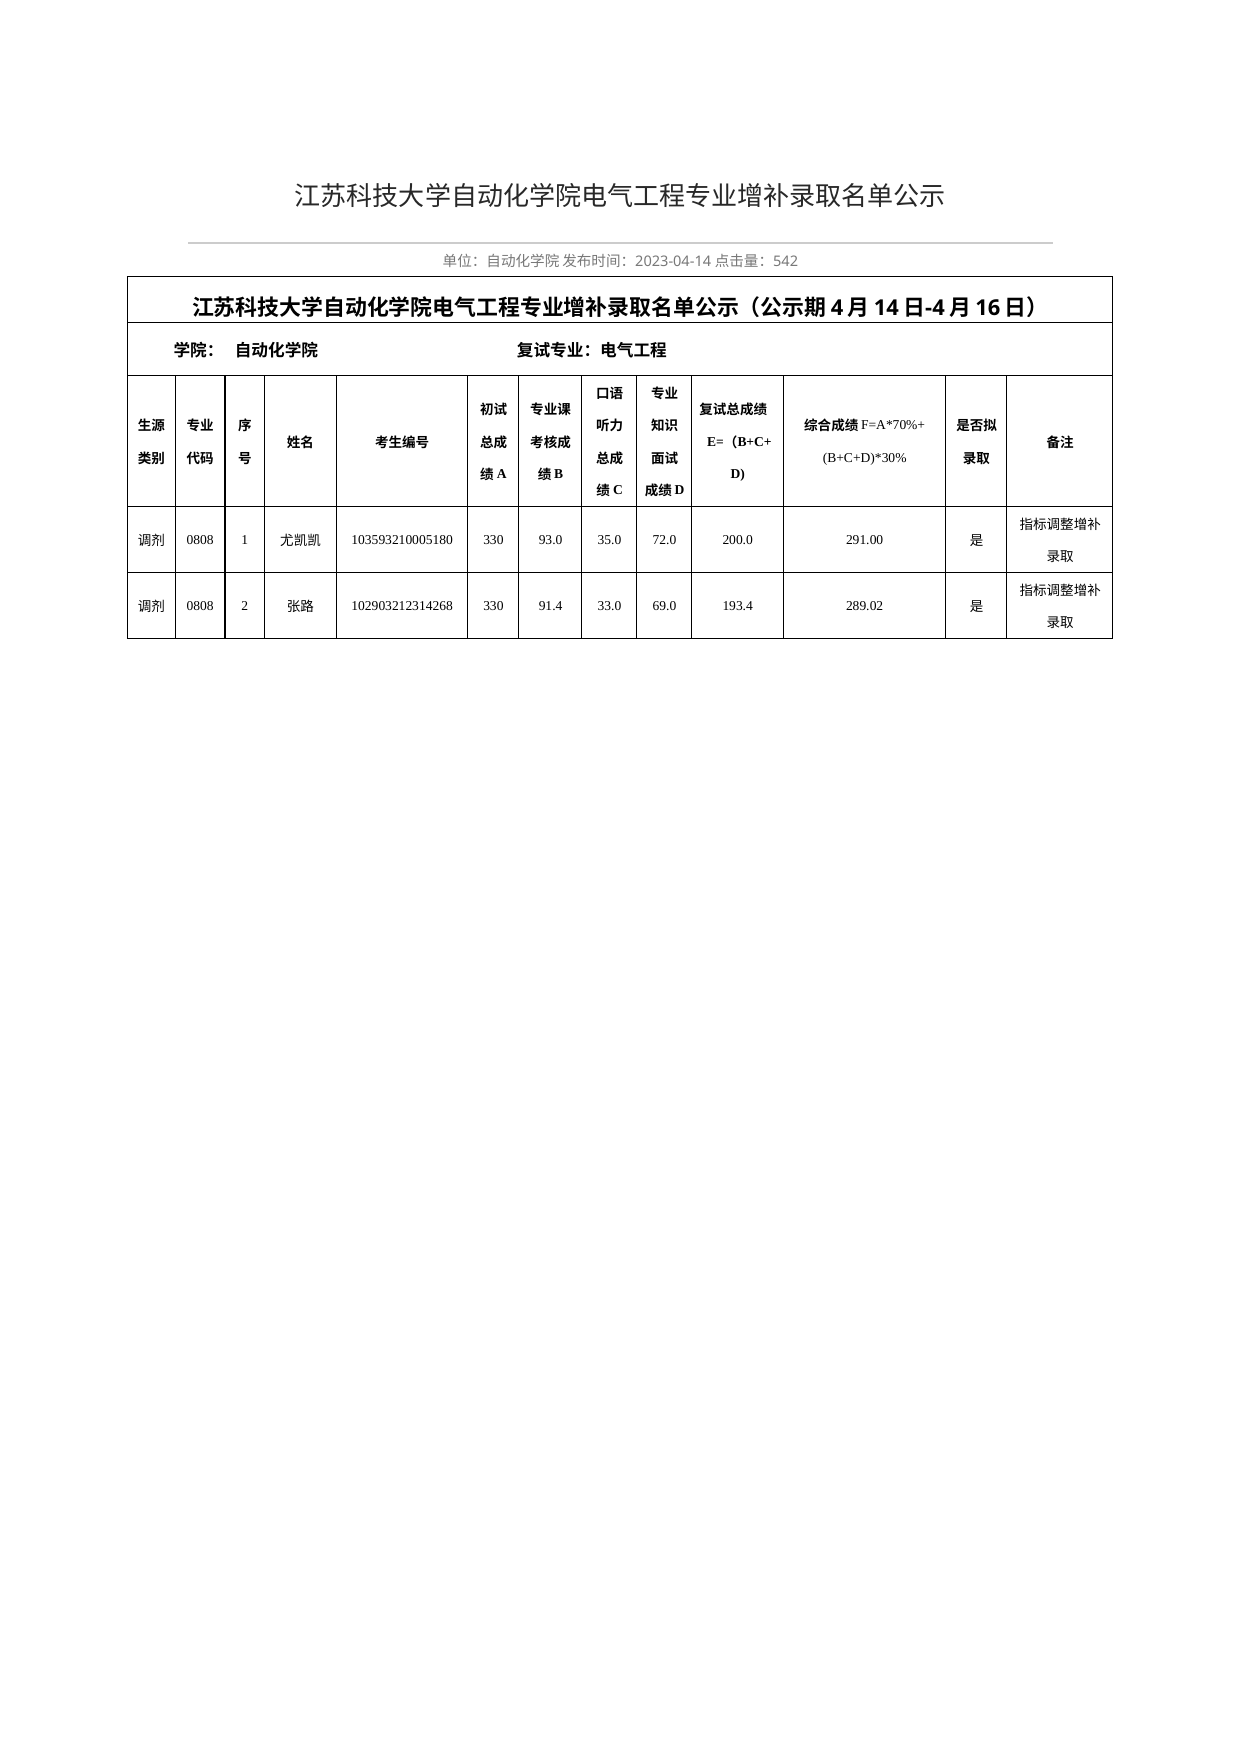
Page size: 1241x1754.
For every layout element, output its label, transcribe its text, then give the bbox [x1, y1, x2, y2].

table_cell 调剂 [128, 507, 175, 572]
table_cell 69.0 [637, 573, 691, 638]
table_cell 综合成绩F=A*70%+(B+C+D)*30% [784, 376, 945, 506]
subtitle 江苏科技大学自动化学院电气工程专业增补录取名单公示 [187, 162, 1053, 244]
table_cell 93.0 [519, 507, 581, 572]
table_cell 生源类别 [128, 376, 175, 506]
table_header 江苏科技大学自动化学院电气工程专业增补录取名单公示（公示期4月14日-4月16日） [128, 277, 1112, 322]
table_cell 193.4 [692, 573, 783, 638]
table_cell 指标调整增补录取 [1007, 573, 1112, 638]
table_cell 口语听力总成绩 C [582, 376, 636, 506]
table_cell 专业课考核成绩B [519, 376, 581, 506]
table_cell 指标调整增补录取 [1007, 507, 1112, 572]
table_cell 330 [468, 507, 518, 572]
table_cell 91.4 [519, 573, 581, 638]
table_cell 是 [946, 507, 1006, 572]
table_cell 2 [226, 573, 264, 638]
table_cell 0808 [176, 573, 224, 638]
table_cell 1 [226, 507, 264, 572]
table_cell 289.02 [784, 573, 945, 638]
table_cell 学院： 自动化学院 复试专业：电气工程 [128, 323, 1112, 375]
table_cell 复试总成绩 E=（B+C+D) [692, 376, 783, 506]
table_cell 初试总成绩 A [468, 376, 518, 506]
table_cell 张路 [265, 573, 336, 638]
table_cell 序号 [226, 376, 264, 506]
table_cell 专业知识面试成绩D [637, 376, 691, 506]
text 单位：自动化学院 发布时间：2023-04-14 点击量：542 [187, 244, 1053, 276]
table_cell 调剂 [128, 573, 175, 638]
table_cell 尤凯凯 [265, 507, 336, 572]
table_cell 备注 [1007, 376, 1112, 506]
table_cell 330 [468, 573, 518, 638]
table_cell 35.0 [582, 507, 636, 572]
table_cell 200.0 [692, 507, 783, 572]
table_cell 103593210005180 [337, 507, 467, 572]
table_cell 72.0 [637, 507, 691, 572]
table_cell 0808 [176, 507, 224, 572]
table_cell 专业代码 [176, 376, 224, 506]
table_cell 姓名 [265, 376, 336, 506]
table_cell 是否拟录取 [946, 376, 1006, 506]
table_cell 33.0 [582, 573, 636, 638]
table_cell 是 [946, 573, 1006, 638]
table_cell 102903212314268 [337, 573, 467, 638]
table_cell 考生编号 [337, 376, 467, 506]
table_cell 291.00 [784, 507, 945, 572]
